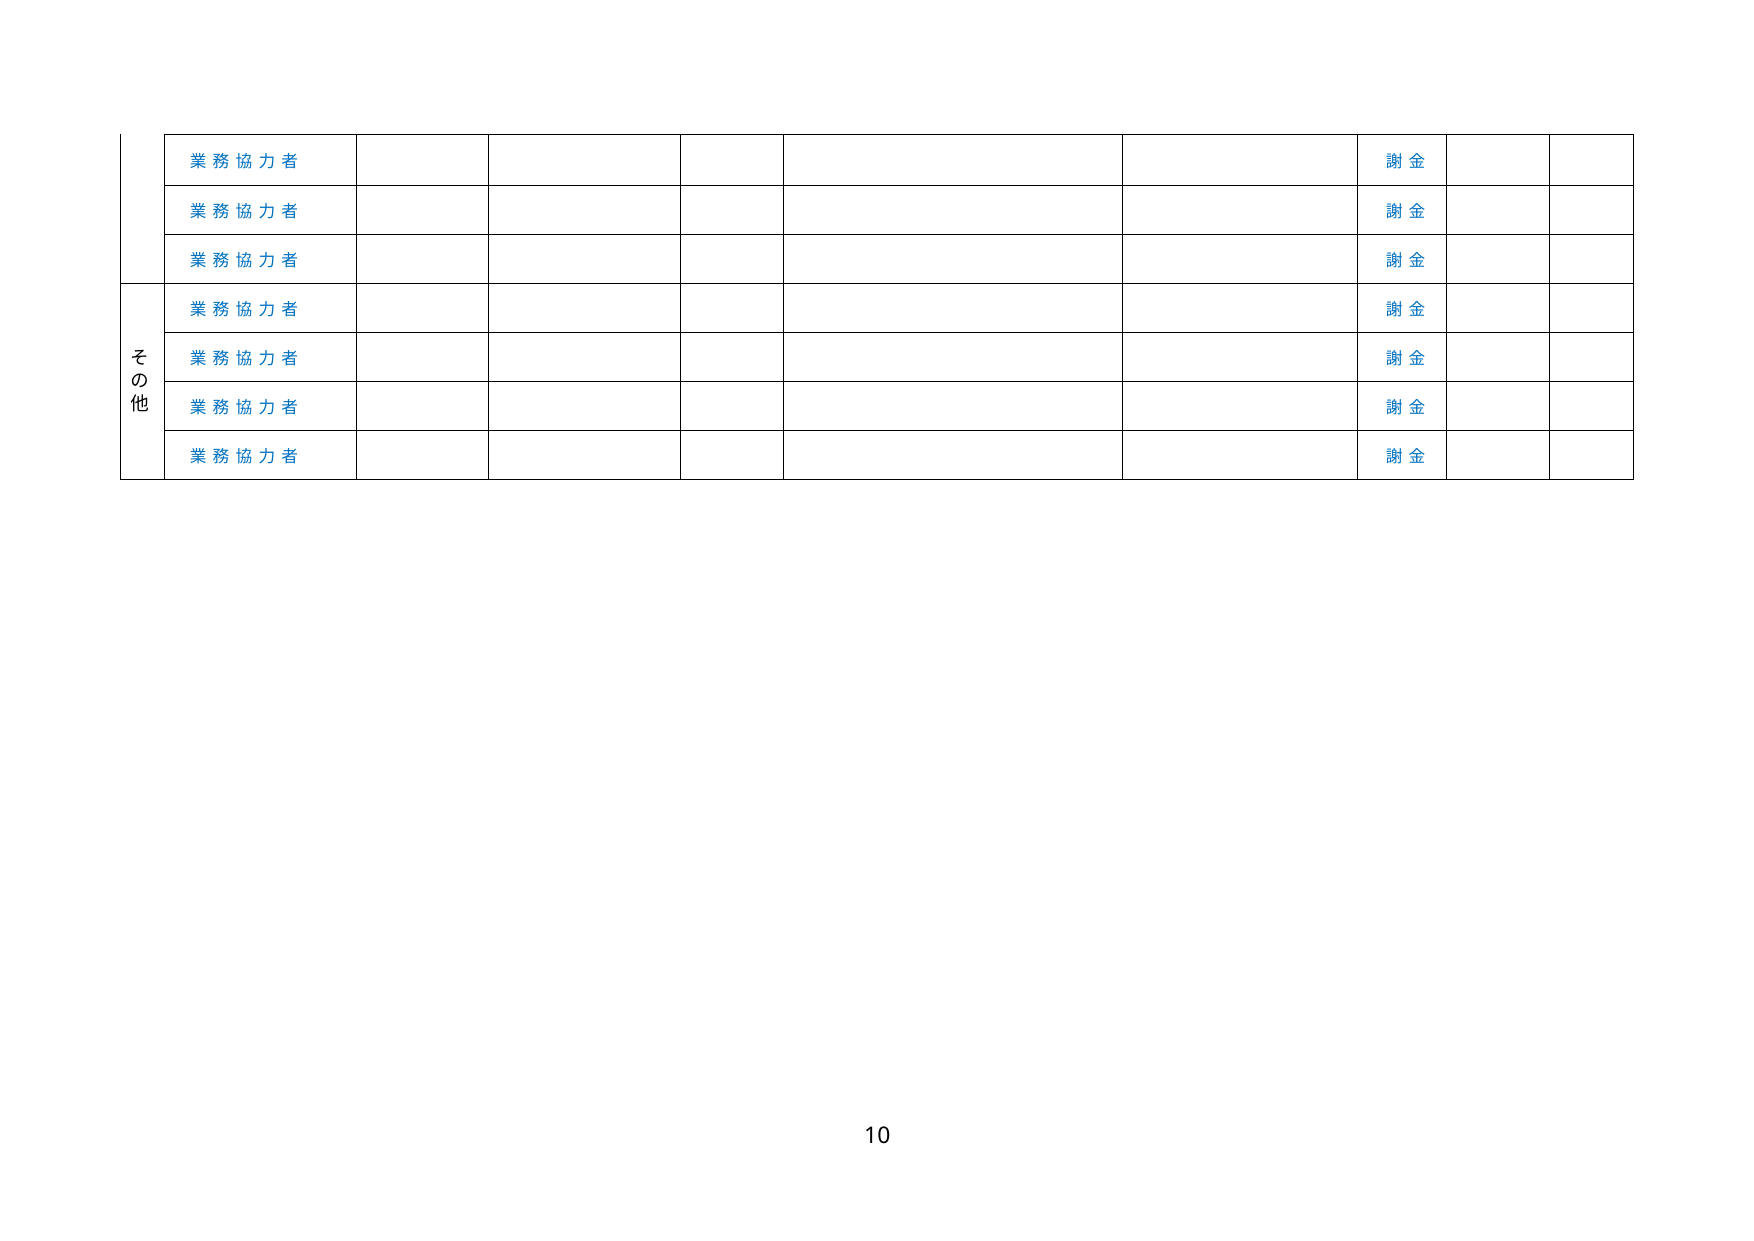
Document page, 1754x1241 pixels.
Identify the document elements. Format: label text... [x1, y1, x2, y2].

table_cell 業務協力者 [165, 333, 356, 381]
table_cell 業務協力者 [165, 235, 356, 283]
table_cell [681, 135, 783, 185]
table_cell [1123, 382, 1357, 430]
table_cell [357, 284, 488, 332]
table_cell [784, 431, 1122, 479]
table_cell 業務協力者 [165, 284, 356, 332]
table_cell [784, 186, 1122, 234]
table_cell [681, 382, 783, 430]
table_cell [784, 135, 1122, 185]
table_cell 謝金 [1358, 431, 1446, 479]
table_cell [1550, 382, 1633, 430]
table_cell [489, 382, 680, 430]
table_cell [681, 431, 783, 479]
table_cell [1447, 235, 1549, 283]
table_cell [681, 333, 783, 381]
table_cell [681, 235, 783, 283]
table_cell 業務協力者 [165, 186, 356, 234]
table_cell [357, 333, 488, 381]
table_cell [1550, 284, 1633, 332]
table_cell [1447, 333, 1549, 381]
table_cell [1447, 431, 1549, 479]
table_cell [1447, 284, 1549, 332]
table_cell [357, 135, 488, 185]
table_cell [784, 235, 1122, 283]
table_cell [489, 235, 680, 283]
table_cell [489, 284, 680, 332]
table_cell [1123, 186, 1357, 234]
table_cell [1550, 333, 1633, 381]
table_cell [681, 186, 783, 234]
table_cell [1123, 333, 1357, 381]
table_cell [1550, 431, 1633, 479]
table_cell [1123, 431, 1357, 479]
table_cell [784, 284, 1122, 332]
table_cell [357, 431, 488, 479]
table_cell [1123, 235, 1357, 283]
table_cell [681, 284, 783, 332]
table_cell 謝金 [1358, 382, 1446, 430]
table_cell [1447, 135, 1549, 185]
table_cell 謝金 [1358, 235, 1446, 283]
table_cell 謝金 [1358, 186, 1446, 234]
table_cell 謝金 [1358, 284, 1446, 332]
table_cell [784, 333, 1122, 381]
table_cell [1123, 284, 1357, 332]
table_cell 業務協力者 [165, 382, 356, 430]
table_cell 謝金 [1358, 135, 1446, 185]
table_cell 業務協力者 [165, 135, 356, 185]
table_cell [357, 235, 488, 283]
table_cell [489, 135, 680, 185]
table_cell [1550, 135, 1633, 185]
table_cell [1550, 186, 1633, 234]
table_cell [489, 186, 680, 234]
table_cell [489, 431, 680, 479]
table_cell その他 [121, 284, 164, 479]
table_cell [1447, 186, 1549, 234]
table_cell [357, 186, 488, 234]
table_cell [1123, 135, 1357, 185]
table_cell [357, 382, 488, 430]
table_cell 謝金 [1358, 333, 1446, 381]
table_cell 業務協力者 [165, 431, 356, 479]
table_cell [489, 333, 680, 381]
table_cell [784, 382, 1122, 430]
table_cell [1447, 382, 1549, 430]
table_cell [1550, 235, 1633, 283]
